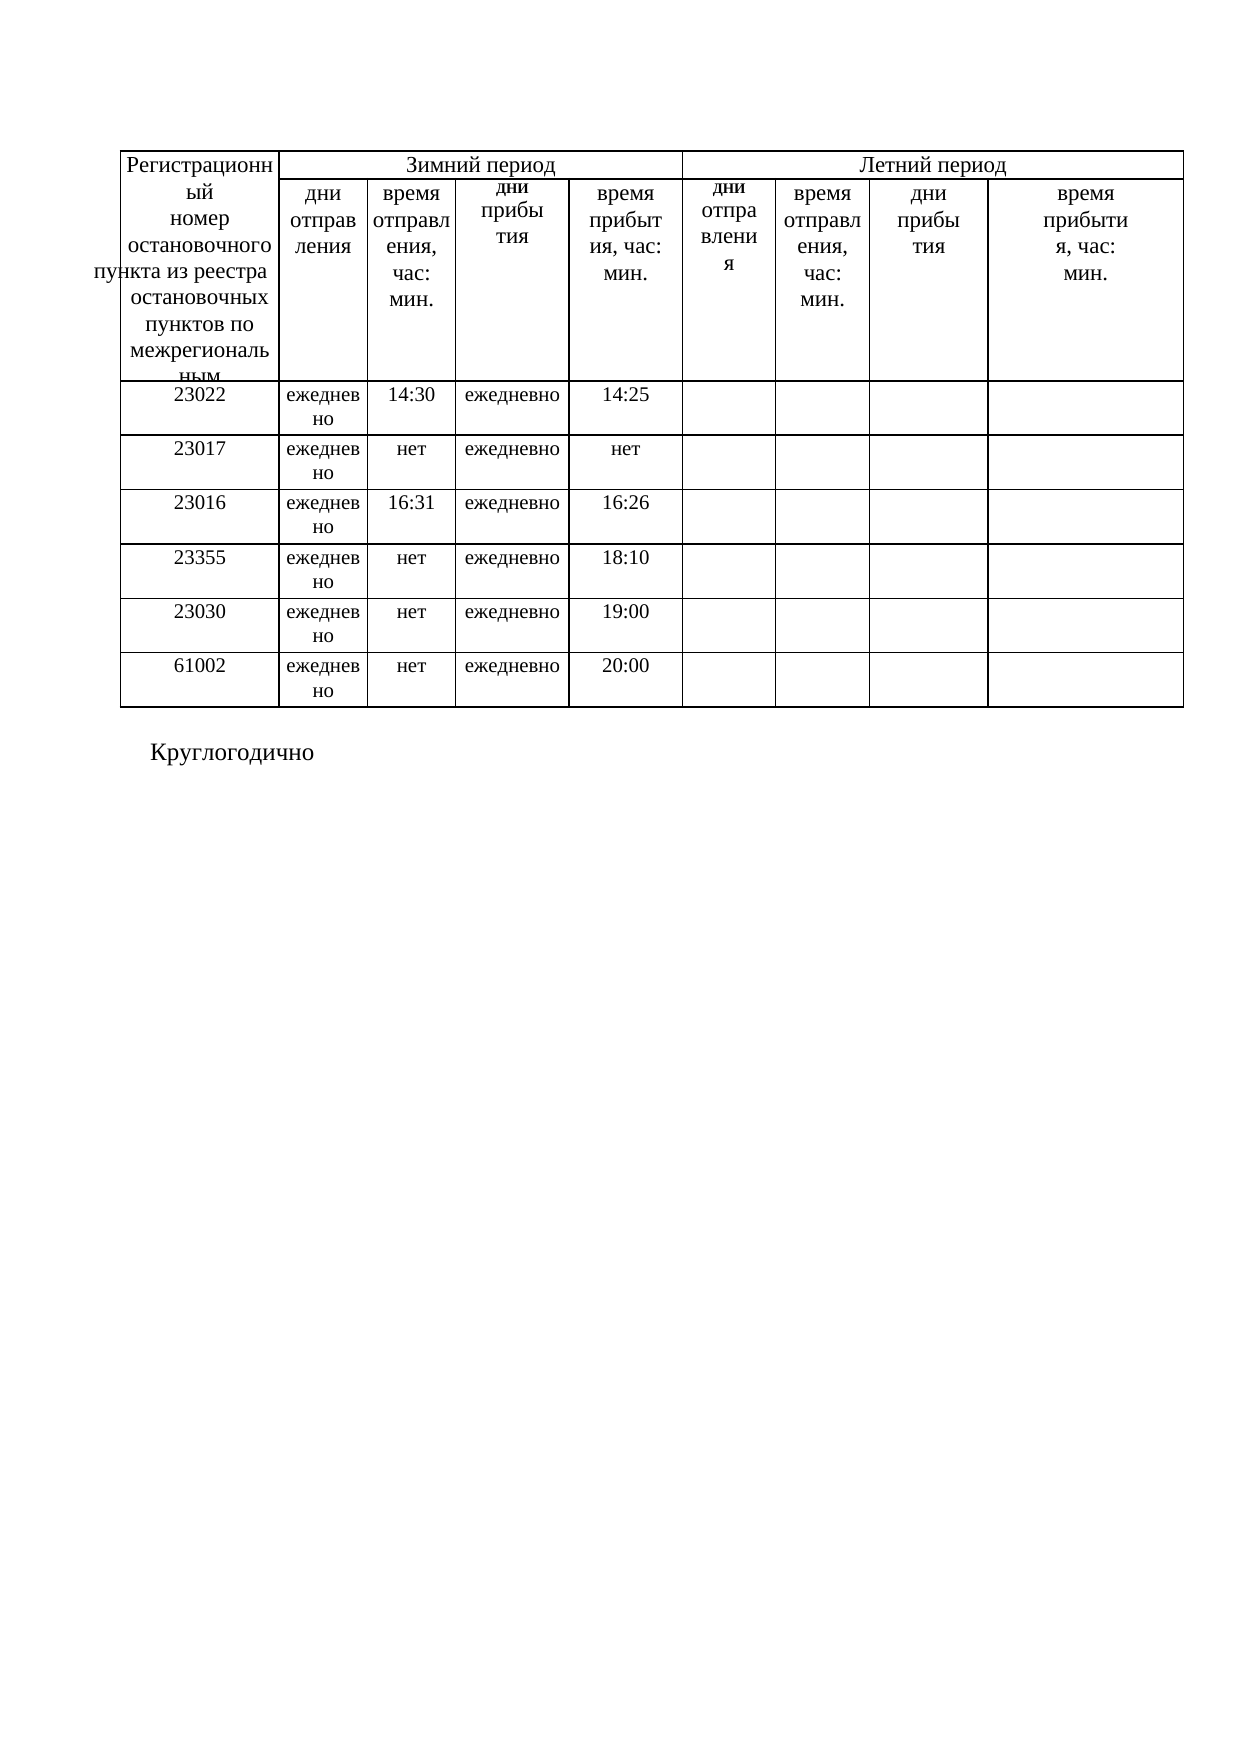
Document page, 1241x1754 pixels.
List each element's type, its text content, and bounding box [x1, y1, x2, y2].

table_cell ежедневно [456, 382, 568, 434]
table_cell [683, 436, 775, 489]
table_cell [776, 599, 869, 652]
table_cell 14:25 [570, 382, 682, 434]
table_cell ежедневно [456, 653, 568, 706]
table_cell 14:30 [368, 382, 455, 434]
table_cell [683, 653, 775, 706]
table_cell 23017 [121, 436, 278, 489]
table_cell нет [368, 436, 455, 489]
table_cell [683, 382, 775, 434]
table_cell 23016 [121, 490, 278, 543]
table_cell ежедневно [456, 490, 568, 543]
table_cell 18:10 [570, 545, 682, 597]
table_cell нет [368, 545, 455, 597]
table_cell [776, 653, 869, 706]
table_cell дни прибы тия [870, 180, 987, 380]
table_cell [870, 436, 987, 489]
table_cell [870, 382, 987, 434]
table_cell [989, 653, 1183, 706]
table_cell [989, 382, 1183, 434]
table_cell [989, 545, 1183, 597]
table_cell ежедневно [280, 545, 367, 597]
table_cell [870, 653, 987, 706]
table_cell время прибыти я, час: мин. [989, 180, 1183, 380]
table_cell 19:00 [570, 599, 682, 652]
table_cell 16:26 [570, 490, 682, 543]
table_cell [870, 545, 987, 597]
table_cell ежедневно [456, 599, 568, 652]
table_cell ДНИ прибы тия [456, 180, 568, 380]
table_cell нет [368, 653, 455, 706]
table_cell [683, 545, 775, 597]
table_cell время прибыт ия, час: мин. [570, 180, 682, 380]
table_cell [776, 382, 869, 434]
table_cell [870, 490, 987, 543]
table_cell [776, 545, 869, 597]
table_cell нет [570, 436, 682, 489]
table_cell ежедневно [456, 436, 568, 489]
text Круглогодично [150, 737, 1090, 765]
table_cell ежедневно [280, 653, 367, 706]
table_cell 23030 [121, 599, 278, 652]
table_header Летний период [683, 152, 1183, 178]
table_cell ежедневно [280, 382, 367, 434]
table_cell время отправл ения, час: мин. [776, 180, 869, 380]
table_cell время отправл ения, час: мин. [368, 180, 455, 380]
table_cell [989, 599, 1183, 652]
table_cell ежедневно [280, 436, 367, 489]
table_cell [989, 436, 1183, 489]
table_cell 20:00 [570, 653, 682, 706]
table_cell [683, 490, 775, 543]
table_cell 16:31 [368, 490, 455, 543]
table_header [121, 152, 278, 380]
table_cell [683, 599, 775, 652]
table_cell нет [368, 599, 455, 652]
table_cell ежедневно [280, 599, 367, 652]
table_cell ежедневно [456, 545, 568, 597]
table_cell [870, 599, 987, 652]
table_cell [776, 436, 869, 489]
table_header Зимний период [280, 152, 682, 178]
table_cell [776, 490, 869, 543]
table_cell ежедневно [280, 490, 367, 543]
table_cell 23355 [121, 545, 278, 597]
table_cell 23022 [121, 382, 278, 434]
table_cell 61002 [121, 653, 278, 706]
table_cell [989, 490, 1183, 543]
table_cell ДНИ отпра влени я [683, 180, 775, 380]
table_cell дни отправ ления [280, 180, 367, 380]
